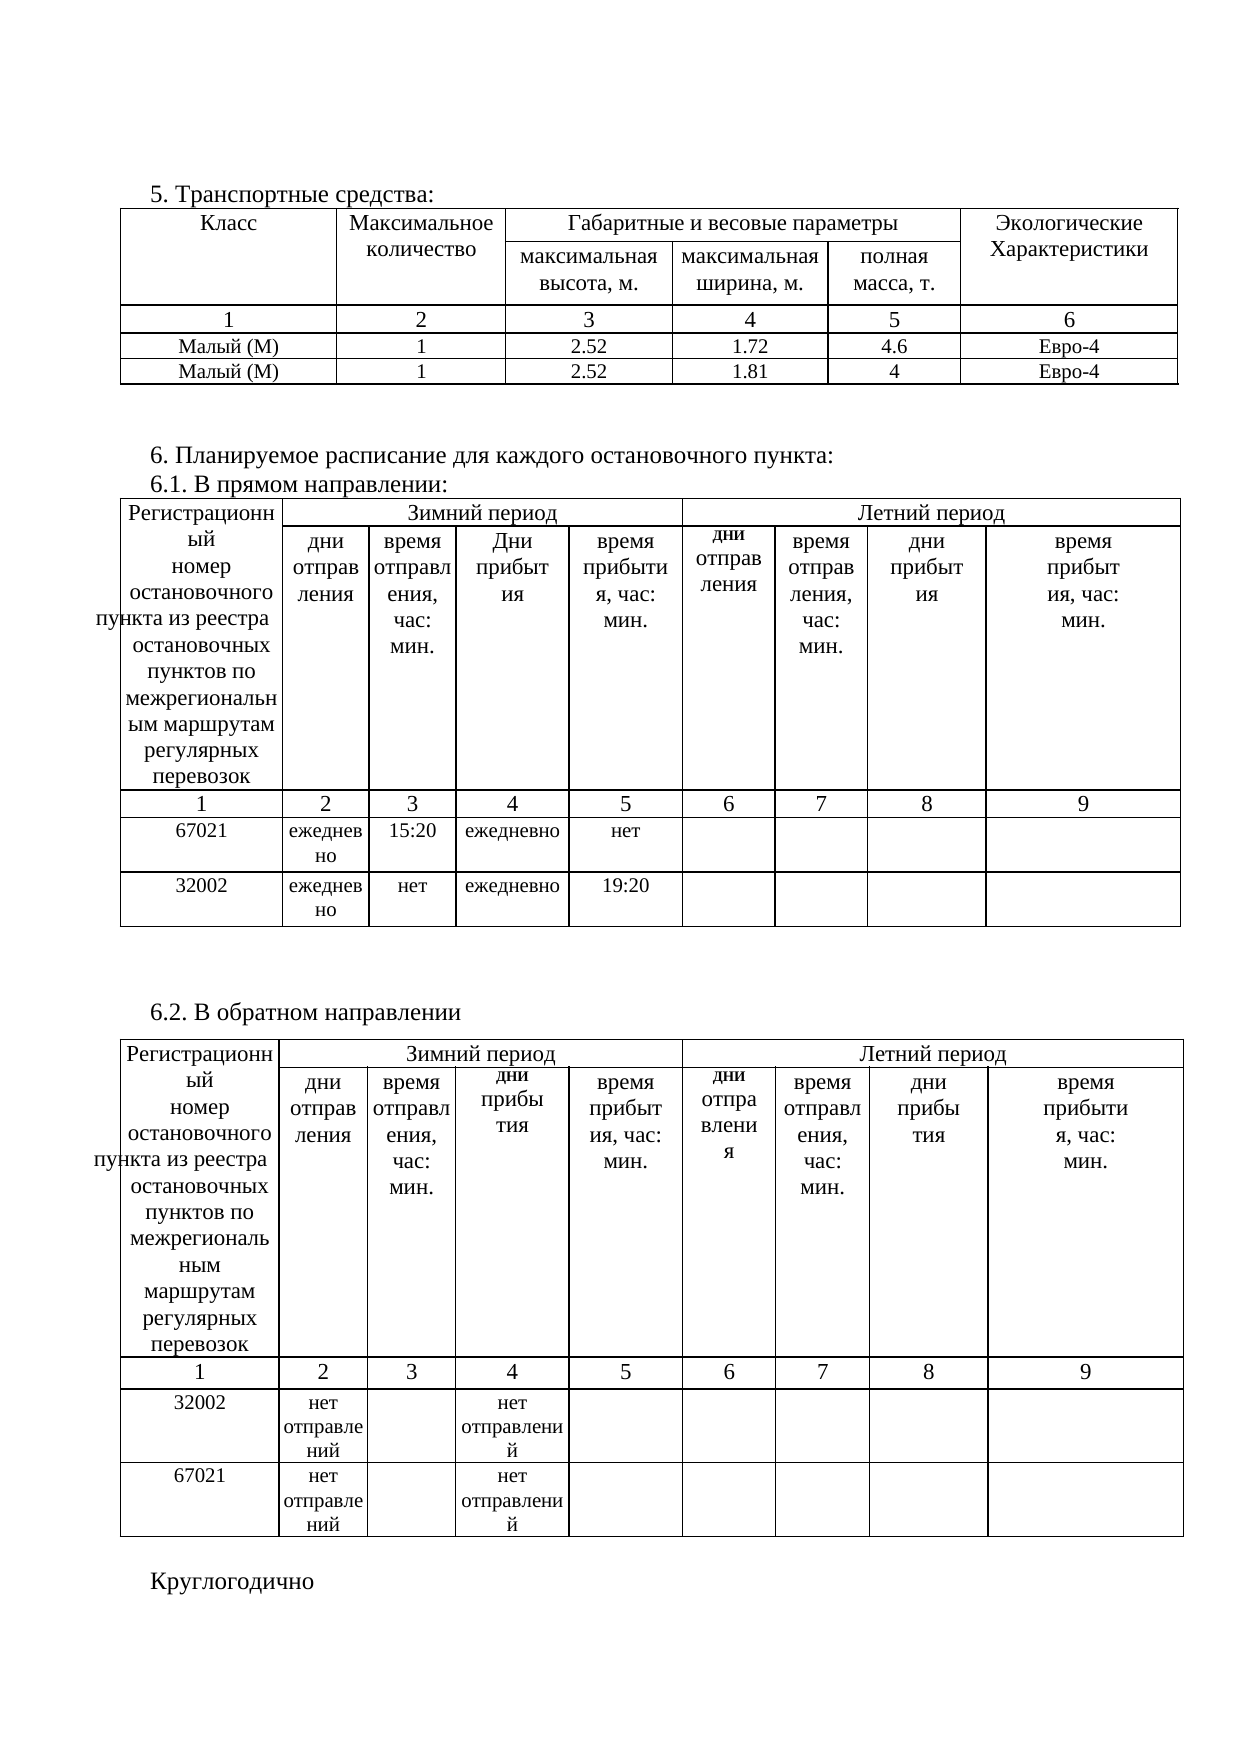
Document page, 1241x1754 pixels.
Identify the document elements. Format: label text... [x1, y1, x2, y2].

table_cell 3 [506, 306, 672, 332]
table_cell дни прибы тия [870, 1068, 987, 1356]
table_cell [776, 1390, 869, 1462]
table_header Габаритные и весовые параметры [506, 209, 960, 241]
text 5. Транспортные средства: [150, 179, 1090, 207]
table_header Экологические Характеристики [961, 209, 1177, 304]
table_cell 5 [570, 1358, 682, 1388]
table_cell [776, 873, 867, 926]
table_cell ДНИ отпра влени я [683, 1068, 775, 1356]
table_cell Дни прибыт ия [457, 527, 568, 789]
table_cell 67021 [121, 818, 282, 871]
table_cell [989, 1463, 1183, 1536]
table_cell [870, 1463, 987, 1536]
table_cell 3 [368, 1358, 455, 1388]
table_header Класс [121, 209, 336, 304]
table_cell 32002 [121, 1390, 278, 1462]
table_cell время прибыти я, час: мин. [570, 527, 682, 789]
table_cell максимальная ширина, м. [673, 242, 827, 304]
table_cell дни прибыт ия [868, 527, 985, 789]
table_header Максимальное количество [337, 209, 505, 304]
table_cell полная масса, т. [829, 242, 960, 304]
table_cell 1 [121, 791, 282, 817]
table_cell 1 [121, 1358, 278, 1388]
table_cell Евро-4 [961, 334, 1177, 358]
table_cell максимальная высота, м. [506, 242, 672, 304]
table_cell ДНИ отправ ления [683, 527, 774, 789]
table_cell дни отправ ления [283, 527, 368, 789]
table_cell 67021 [121, 1463, 278, 1536]
table_cell 4 [673, 306, 827, 332]
table_cell 4 [456, 1358, 568, 1388]
table_cell 1.72 [673, 334, 827, 358]
table_cell дни отправ ления [280, 1068, 367, 1356]
table_cell 2 [280, 1358, 367, 1388]
table_cell 1 [121, 306, 336, 332]
table_cell [683, 1390, 775, 1462]
table_cell время прибыти я, час: мин. [989, 1068, 1183, 1356]
table_cell [776, 1463, 869, 1536]
table_cell нет отправлений [456, 1390, 568, 1462]
table_cell 1.81 [673, 359, 827, 383]
table_cell 1 [337, 359, 505, 383]
table_cell [570, 1390, 682, 1462]
table_header Летний период [683, 499, 1180, 525]
table_cell время прибыт ия, час: мин. [987, 527, 1180, 789]
table_cell нет отправлений [280, 1390, 367, 1462]
table_cell [868, 873, 985, 926]
table_cell 9 [987, 791, 1180, 817]
table_cell нет отправлений [456, 1463, 568, 1536]
table_cell [683, 873, 774, 926]
table_cell время прибыт ия, час: мин. [570, 1068, 682, 1356]
table_cell 8 [870, 1358, 987, 1388]
table_cell 4 [829, 359, 960, 383]
table_header Регистрационный номер остановочного пункта из реестра остановочных пунктов по межрегиональным маршрутам регулярных перевозок [121, 499, 282, 789]
table_cell 4 [457, 791, 568, 817]
text 6.2. В обратном направлении [150, 997, 1090, 1026]
table_cell [683, 1463, 775, 1536]
table_cell ДНИ прибы тия [456, 1068, 568, 1356]
table_cell нет [370, 873, 455, 926]
table_cell [683, 818, 774, 871]
table_cell ежедневно [457, 818, 568, 871]
table_cell нет [570, 818, 682, 871]
table_cell время отправ ления, час: мин. [776, 527, 867, 789]
table_header Регистрационный номер остановочного пункта из реестра остановочных пунктов по межрегиональным маршрутам регулярных перевозок [121, 1040, 278, 1356]
table_cell [868, 818, 985, 871]
table_cell 2 [337, 306, 505, 332]
table_cell [989, 1390, 1183, 1462]
table_header Летний период [683, 1040, 1183, 1066]
table_cell Малый (М) [121, 359, 336, 383]
table_cell 15:20 [370, 818, 455, 871]
table_cell Евро-4 [961, 359, 1177, 383]
table_cell [987, 873, 1180, 926]
table_cell время отправл ения, час: мин. [368, 1068, 455, 1356]
table_cell 2.52 [506, 359, 672, 383]
table_cell ежедневно [283, 818, 368, 871]
text 6.1. В прямом направлении: [150, 469, 1090, 497]
table_cell [368, 1463, 455, 1536]
table_header Зимний период [283, 499, 682, 525]
table_cell 7 [776, 791, 867, 817]
table_cell время отправл ения, час: мин. [776, 1068, 869, 1356]
table_cell ежедневно [283, 873, 368, 926]
table_cell 1 [337, 334, 505, 358]
table_cell [368, 1390, 455, 1462]
table_cell 6 [683, 791, 774, 817]
table_cell 4.6 [829, 334, 960, 358]
table_cell ежедневно [457, 873, 568, 926]
table_cell 5 [570, 791, 682, 817]
table_cell время отправл ения, час: мин. [370, 527, 455, 789]
table_cell 8 [868, 791, 985, 817]
text Круглогодично [150, 1566, 1090, 1595]
table_cell [870, 1390, 987, 1462]
table_cell 6 [683, 1358, 775, 1388]
table_cell 9 [989, 1358, 1183, 1388]
table_cell [776, 818, 867, 871]
table_cell 3 [370, 791, 455, 817]
table_cell 7 [776, 1358, 869, 1388]
table_header Зимний период [280, 1040, 682, 1066]
table_cell [987, 818, 1180, 871]
table_cell Малый (М) [121, 334, 336, 358]
table_cell 5 [829, 306, 960, 332]
table_cell 32002 [121, 873, 282, 926]
table_cell 6 [961, 306, 1177, 332]
table_cell [570, 1463, 682, 1536]
table_cell 19:20 [570, 873, 682, 926]
table_cell нет отправлений [280, 1463, 367, 1536]
text 6. Планируемое расписание для каждого остановочного пункта: [150, 440, 1090, 469]
table_cell 2 [283, 791, 368, 817]
table_cell 2.52 [506, 334, 672, 358]
